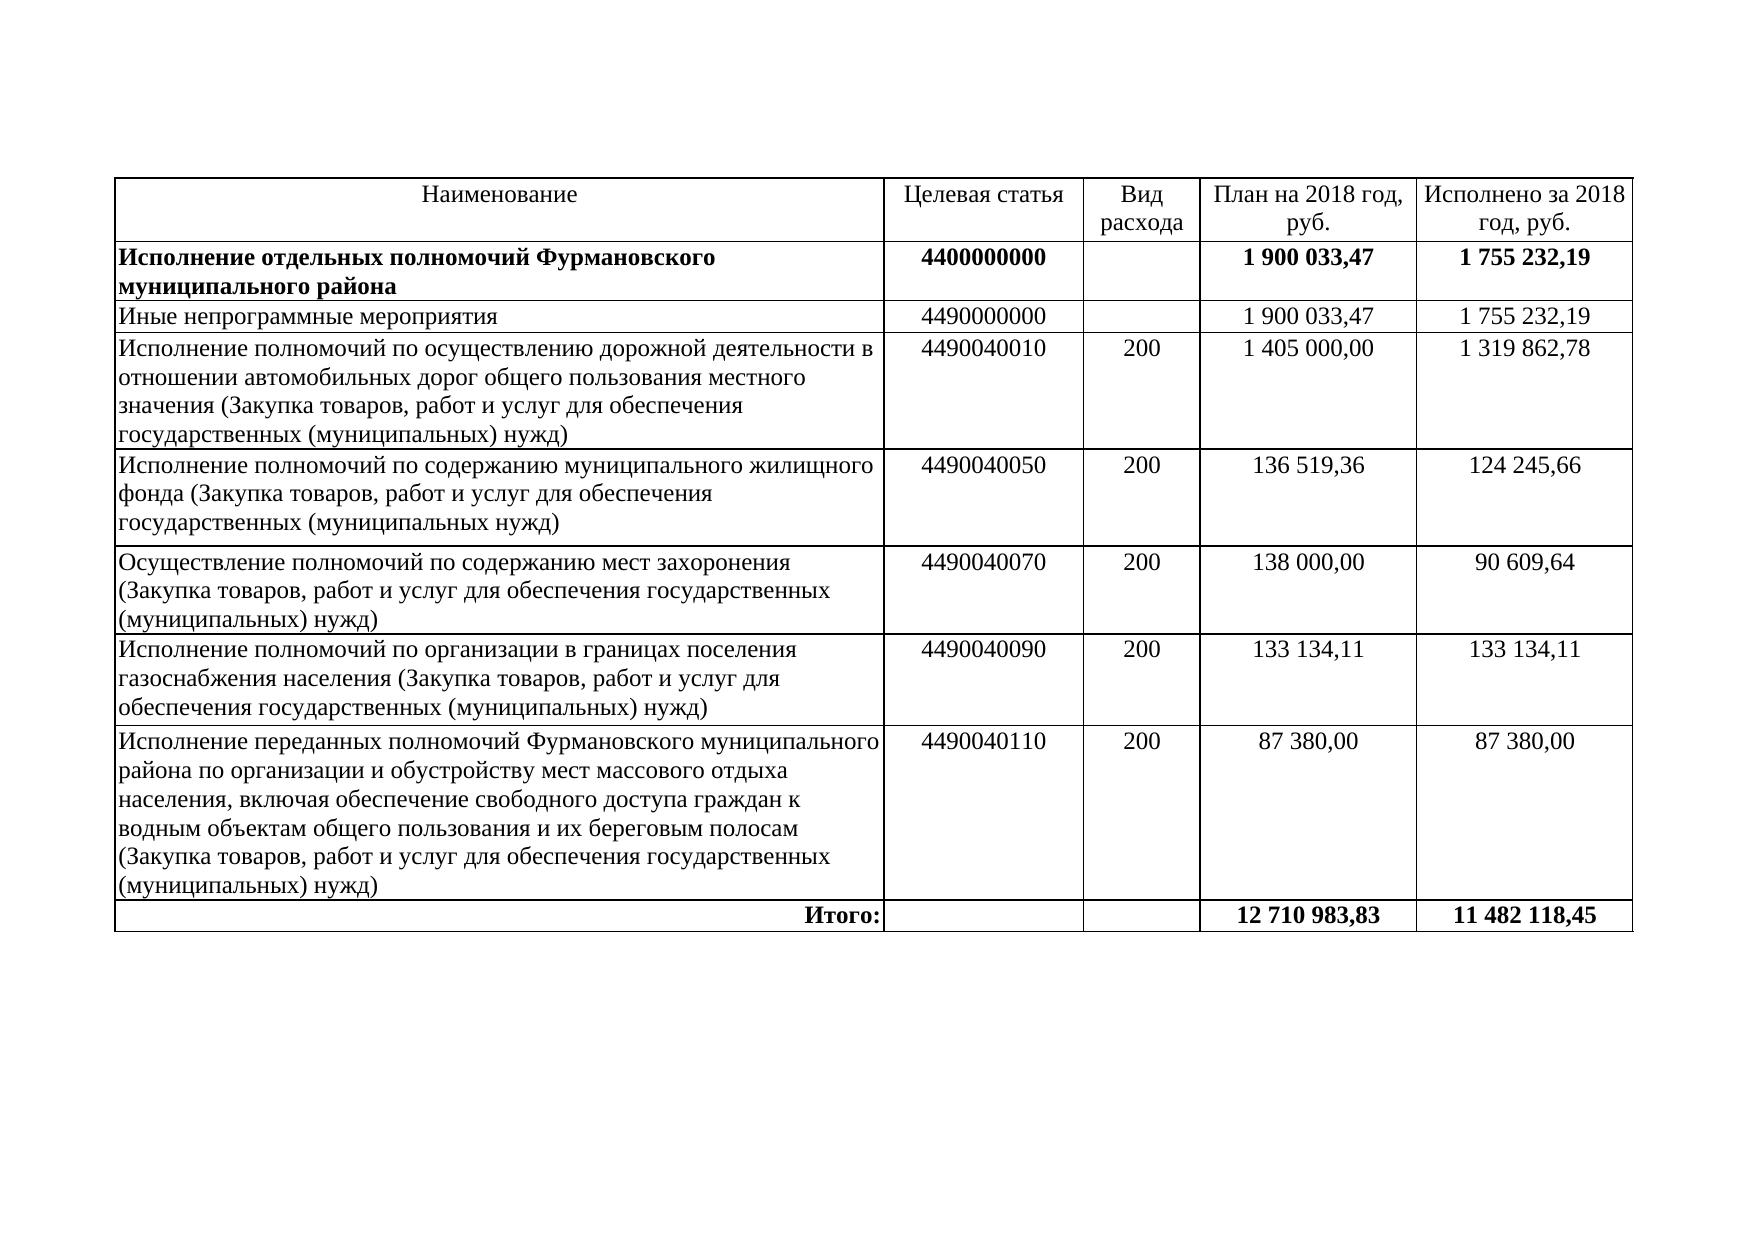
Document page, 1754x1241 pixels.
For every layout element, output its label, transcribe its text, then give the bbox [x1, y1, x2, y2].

table_cell 1 755 232,19 [1417, 301, 1632, 332]
table_cell Исполнение отдельных полномочий Фурмановского муниципального района [116, 242, 883, 300]
table_cell 200 [1084, 726, 1199, 899]
table_cell 4490040050 [885, 450, 1083, 545]
table_cell 12 710 983,83 [1201, 901, 1416, 931]
table_cell 4490040070 [885, 547, 1083, 633]
table_cell Исполнение полномочий по осуществлению дорожной деятельности в отношении автомобильных дорог общего пользования местного значения (Закупка товаров, работ и услуг для обеспечения государственных (муниципальных) нужд) [116, 333, 883, 448]
table_cell 133 134,11 [1417, 635, 1632, 725]
table_cell 1 755 232,19 [1417, 242, 1632, 300]
table_cell 87 380,00 [1201, 726, 1416, 899]
table_cell [1084, 242, 1199, 300]
table_header Наименование [116, 179, 883, 241]
table_cell [885, 901, 1083, 931]
table_cell Иные непрограммные мероприятия [116, 301, 883, 332]
table_cell 1 319 862,78 [1417, 333, 1632, 448]
table_header Вид расхода [1084, 179, 1199, 241]
table_cell Исполнение полномочий по организации в границах поселения газоснабжения населения (Закупка товаров, работ и услуг для обеспечения государственных (муниципальных) нужд) [116, 635, 883, 725]
table_cell Осуществление полномочий по содержанию мест захоронения (Закупка товаров, работ и услуг для обеспечения государственных (муниципальных) нужд) [116, 547, 883, 633]
table_header Исполнено за 2018 год, руб. [1417, 179, 1632, 241]
table_cell 200 [1084, 333, 1199, 448]
table_cell 4400000000 [885, 242, 1083, 300]
table_cell 1 900 033,47 [1201, 242, 1416, 300]
table_cell 1 405 000,00 [1201, 333, 1416, 448]
table_header Целевая статья [885, 179, 1083, 241]
table_cell 138 000,00 [1201, 547, 1416, 633]
table_cell 1 900 033,47 [1201, 301, 1416, 332]
table_cell 4490040010 [885, 333, 1083, 448]
table_cell 87 380,00 [1417, 726, 1632, 899]
table_cell 4490000000 [885, 301, 1083, 332]
table_cell 90 609,64 [1417, 547, 1632, 633]
table_cell 200 [1084, 450, 1199, 545]
table_cell 200 [1084, 547, 1199, 633]
table_header План на 2018 год, руб. [1201, 179, 1416, 241]
table_cell 11 482 118,45 [1417, 901, 1632, 931]
table_cell 136 519,36 [1201, 450, 1416, 545]
table_cell 4490040090 [885, 635, 1083, 725]
table_cell Исполнение полномочий по содержанию муниципального жилищного фонда (Закупка товаров, работ и услуг для обеспечения государственных (муниципальных нужд) [116, 450, 883, 545]
table_cell Исполнение переданных полномочий Фурмановского муниципального района по организации и обустройству мест массового отдыха населения, включая обеспечение свободного доступа граждан к водным объектам общего пользования и их береговым полосам (Закупка товаров, работ и услуг для обеспечения государственных (муниципальных) нужд) [116, 726, 883, 899]
table_cell [1084, 901, 1199, 931]
table_cell 4490040110 [885, 726, 1083, 899]
table_cell 133 134,11 [1201, 635, 1416, 725]
table_cell 200 [1084, 635, 1199, 725]
table_cell [1084, 301, 1199, 332]
table_cell 124 245,66 [1417, 450, 1632, 545]
table_cell Итого: [116, 901, 883, 931]
